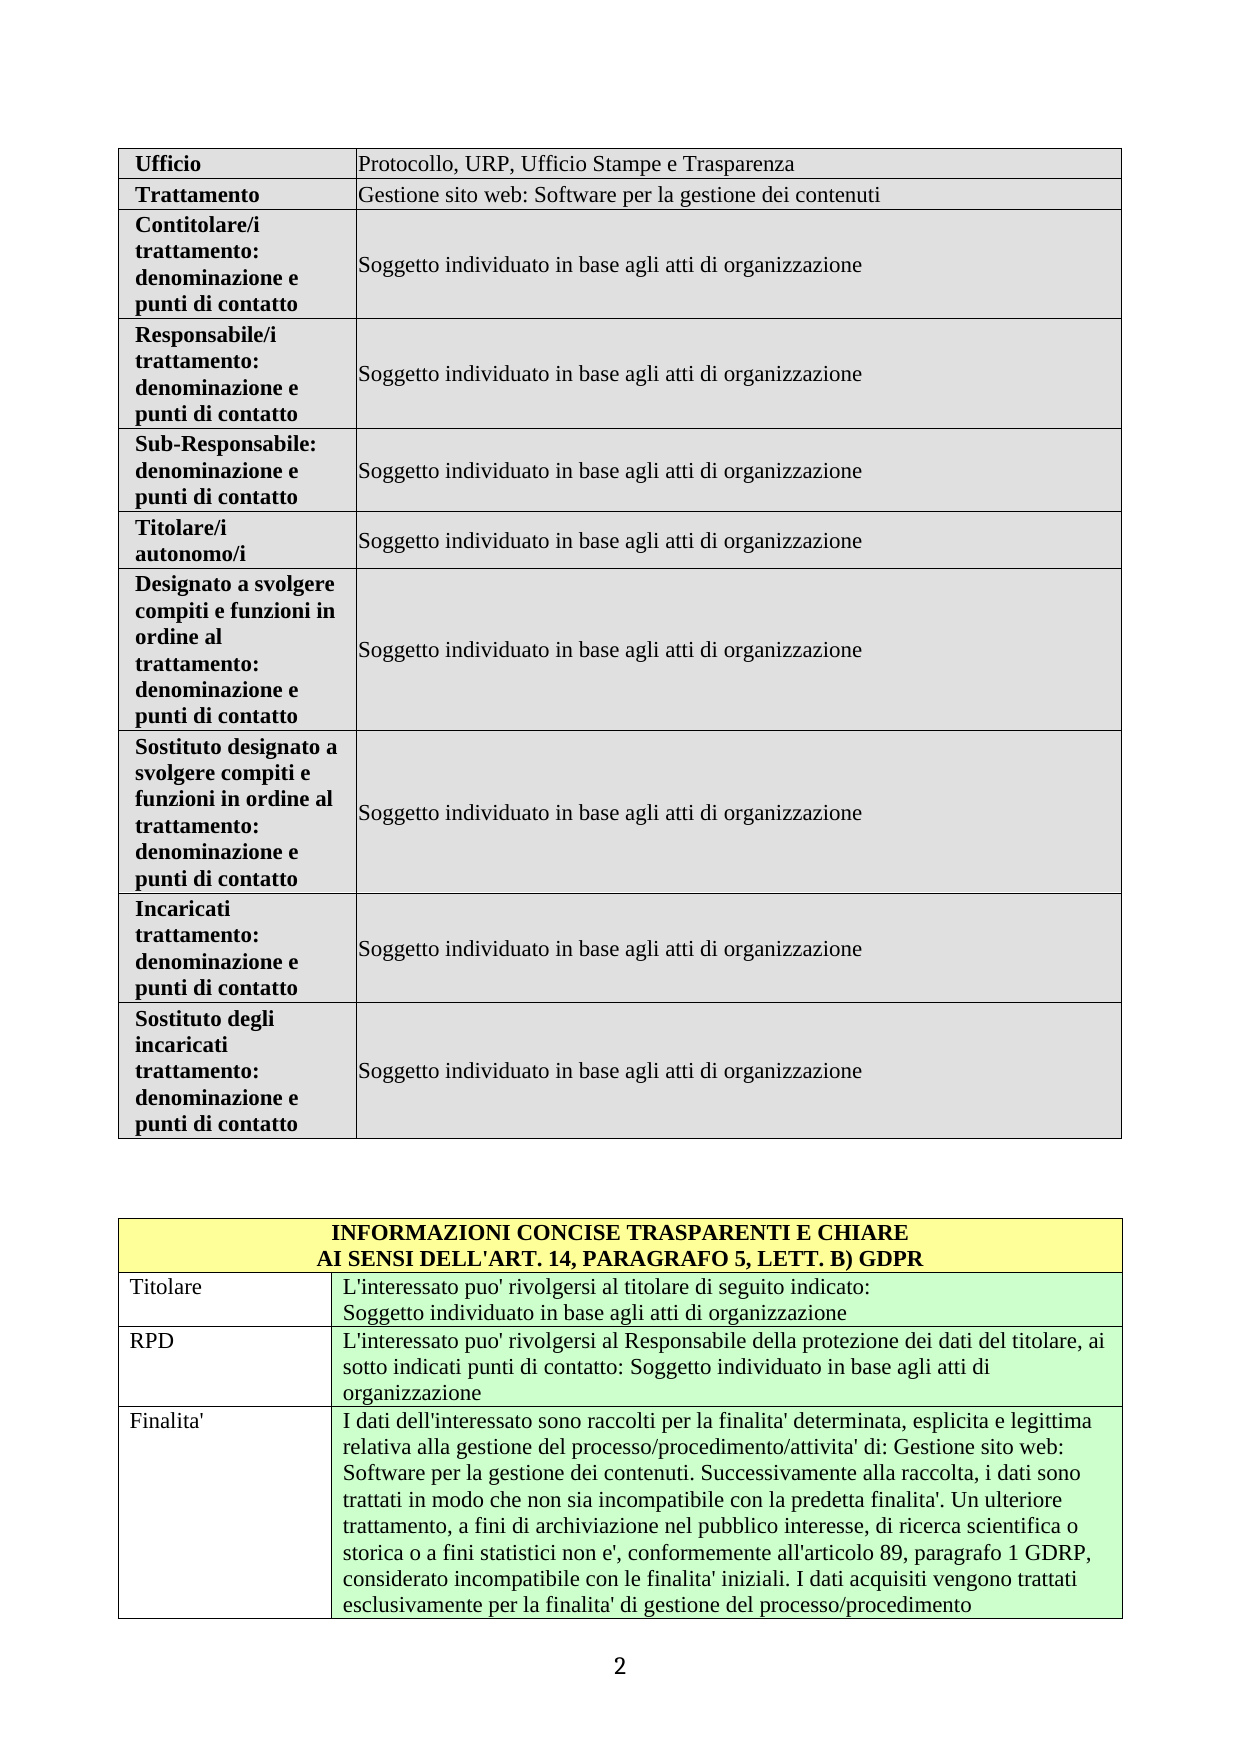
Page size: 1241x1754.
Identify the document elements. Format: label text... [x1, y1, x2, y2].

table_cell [357, 149, 1121, 178]
table_cell Soggetto individuato in base agli atti di organizzazione [357, 569, 1121, 730]
table_cell Responsabile/i trattamento: denominazione e punti di contatto [119, 319, 356, 428]
table_cell Soggetto individuato in base agli atti di organizzazione [357, 1003, 1121, 1138]
table_cell Soggetto individuato in base agli atti di organizzazione [357, 429, 1121, 511]
table_cell Sostituto degli incaricati trattamento: denominazione e punti di contatto [119, 1003, 356, 1138]
table_cell Trattamento [119, 179, 356, 209]
table_cell L'interessato puo' rivolgersi al titolare di seguito indicato: Soggetto individuato in base agli atti di organizzazione [332, 1273, 1122, 1326]
table_cell Finalita' [119, 1407, 331, 1618]
table_cell Soggetto individuato in base agli atti di organizzazione [357, 512, 1121, 568]
table_cell Contitolare/i trattamento: denominazione e punti di contatto [119, 210, 356, 318]
table_cell Designato a svolgere compiti e funzioni in ordine al trattamento: denominazione e punti di contatto [119, 569, 356, 730]
table_cell Soggetto individuato in base agli atti di organizzazione [357, 731, 1121, 892]
table_cell Gestione sito web: Software per la gestione dei contenuti [357, 179, 1121, 209]
table_cell RPD [119, 1327, 331, 1406]
table_cell Titolare [119, 1273, 331, 1326]
table_cell L'interessato puo' rivolgersi al Responsabile della protezione dei dati del titolare, ai sotto indicati punti di contatto: Soggetto individuato in base agli atti di organizzazione [332, 1327, 1122, 1406]
table_header INFORMAZIONI CONCISE TRASPARENTI E CHIARE AI SENSI DELL'ART. 14, PARAGRAFO 5, LETT. B) GDPR [119, 1219, 1122, 1272]
table_cell Soggetto individuato in base agli atti di organizzazione [357, 210, 1121, 318]
table_cell Sostituto designato a svolgere compiti e funzioni in ordine al trattamento: denominazione e punti di contatto [119, 731, 356, 892]
table_cell Soggetto individuato in base agli atti di organizzazione [357, 319, 1121, 428]
table_cell Sub-Responsabile: denominazione e punti di contatto [119, 429, 356, 511]
table_cell Soggetto individuato in base agli atti di organizzazione [357, 894, 1121, 1002]
table_cell Ufficio [119, 149, 356, 178]
table_cell Titolare/i autonomo/i [119, 512, 356, 568]
table_cell Incaricati trattamento: denominazione e punti di contatto [119, 894, 356, 1002]
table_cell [332, 1407, 1122, 1618]
